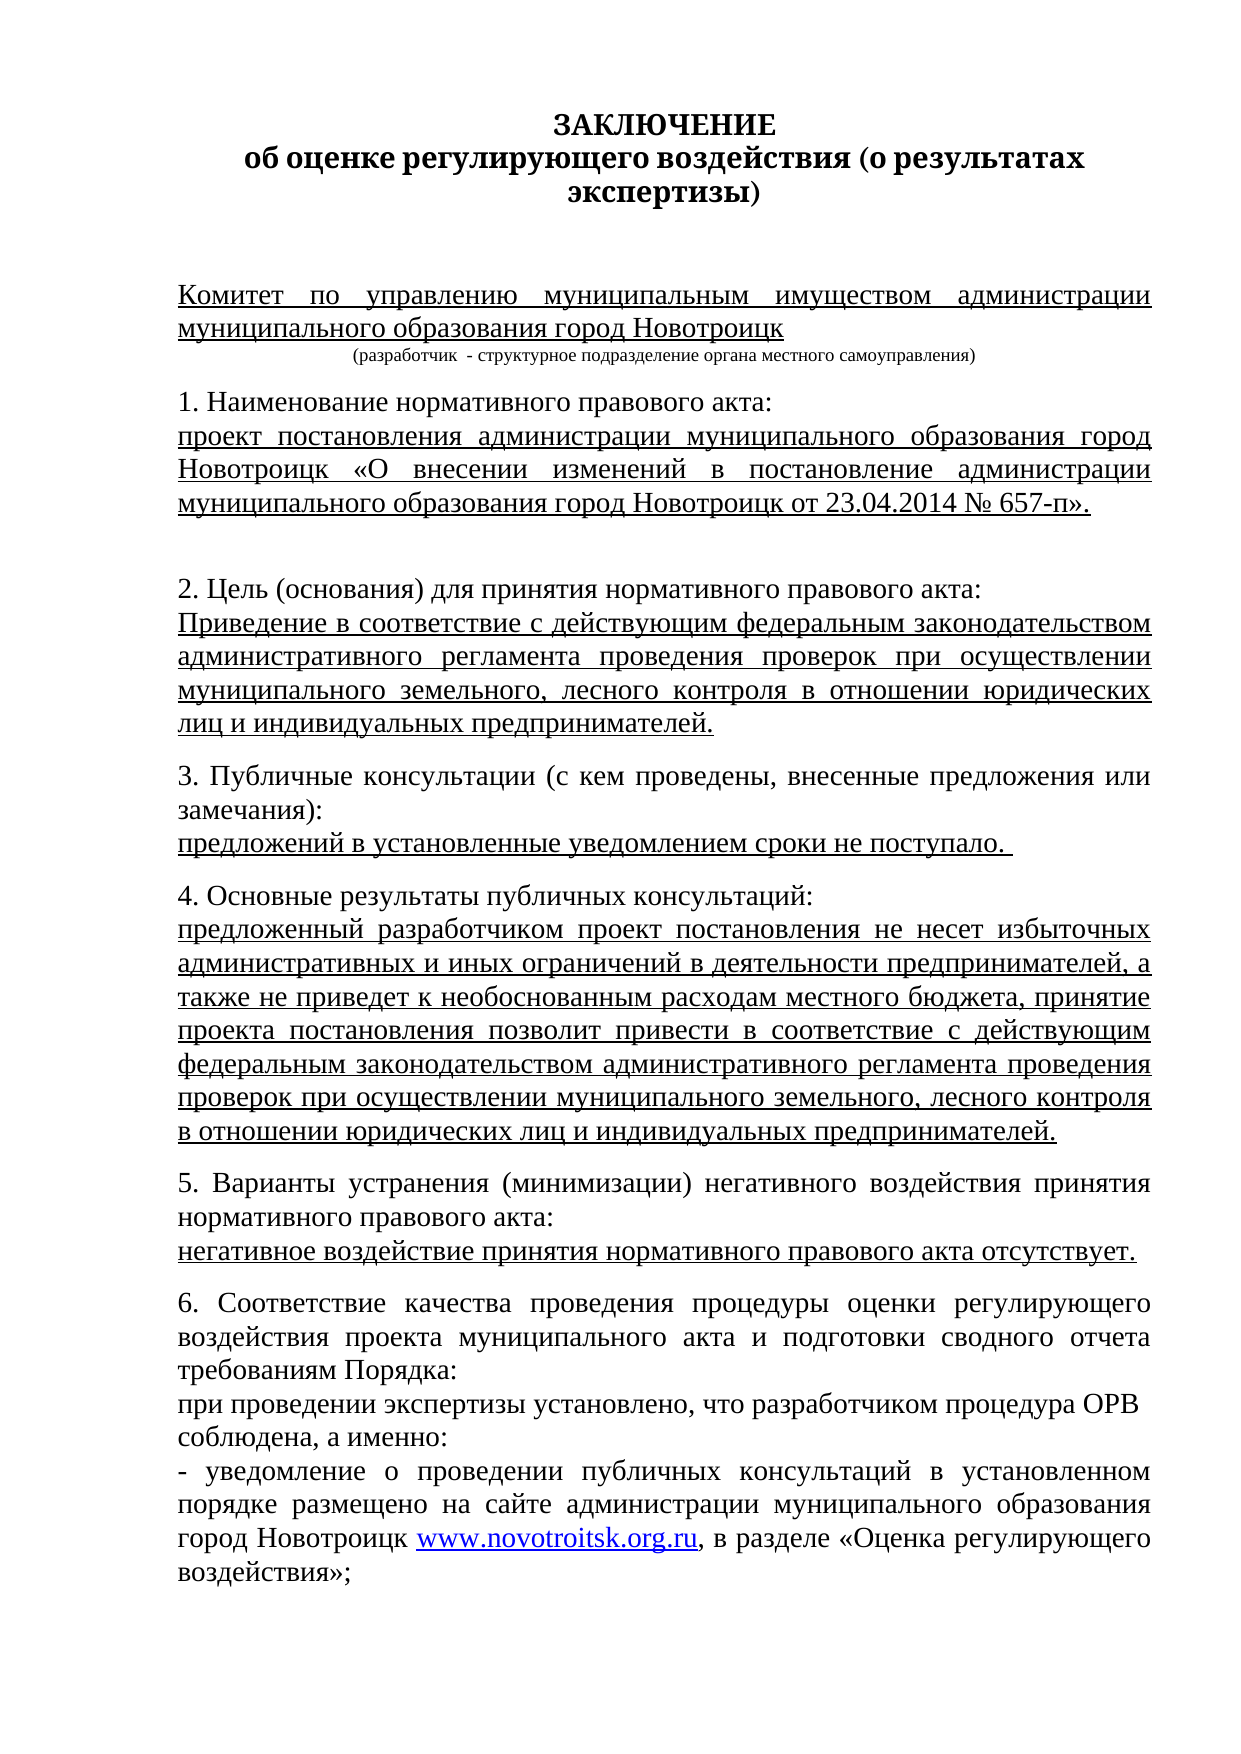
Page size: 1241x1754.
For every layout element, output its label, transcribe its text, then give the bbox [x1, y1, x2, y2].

text Комитет по управлению муниципальным имуществом администрации муниципального образования город Новотроицк [177, 307, 1152, 344]
text Приведение в соответствие с действующим федеральным законодательством административного регламента проведения проверок при осуществлении муниципального земельного, лесного контроля в отношении юридических лиц и индивидуальных предпринимателей. [177, 702, 1152, 739]
text 4. Основные результаты публичных консультаций: [177, 878, 1152, 912]
text проект постановления администрации муниципального образования город Новотроицк «О внесении изменений в постановление администрации муниципального образования город Новотроицк от 23.04.2014 № 657-п». [177, 448, 1152, 481]
text предложенный разработчиком проект постановления не несет избыточных административных и иных ограничений в деятельности предпринимателей, а также не приведет к необоснованным расходам местного бюджета, принятие проекта постановления позволит привести в соответствие с действующим федеральным законодательством административного регламента проведения проверок при осуществлении муниципального земельного, лесного контроля в отношении юридических лиц и индивидуальных предпринимателей. [177, 975, 1152, 1075]
subtitle ЗАКЛЮЧЕНИЕ об оценке регулирующего воздействия (о результатах экспертизы) [177, 109, 1152, 210]
text негативное воздействие принятия нормативного правового акта отсутствует. [177, 1233, 1152, 1266]
text 6. Соответствие качества проведения процедуры оценки регулирующего воздействия проекта муниципального акта и подготовки сводного отчета требованиям Порядка: [177, 1285, 1152, 1386]
text Комитет по управлению муниципальным имуществом администрации муниципального образования город Новотроицк [177, 277, 1152, 306]
text Приведение в соответствие с действующим федеральным законодательством административного регламента проведения проверок при осуществлении муниципального земельного, лесного контроля в отношении юридических лиц и индивидуальных предпринимателей. [177, 635, 1152, 668]
text при проведении экспертизы установлено, что разработчиком процедура ОРВ соблюдена, а именно: [177, 1386, 1152, 1453]
text Приведение в соответствие с действующим федеральным законодательством административного регламента проведения проверок при осуществлении муниципального земельного, лесного контроля в отношении юридических лиц и индивидуальных предпринимателей. [177, 669, 1152, 701]
text 1. Наименование нормативного правового акта: [177, 384, 1152, 418]
text - уведомление о проведении публичных консультаций в установленном порядке размещено на сайте администрации муниципального образования город Новотроицк www.novotroitsk.org.ru, в разделе «Оценка регулирующего воздействия»; [177, 1453, 1152, 1587]
text предложений в установленные уведомлением сроки не поступало. [177, 825, 1152, 859]
text проект постановления администрации муниципального образования город Новотроицк «О внесении изменений в постановление администрации муниципального образования город Новотроицк от 23.04.2014 № 657-п». [177, 418, 1152, 447]
text предложенный разработчиком проект постановления не несет избыточных административных и иных ограничений в деятельности предпринимателей, а также не приведет к необоснованным расходам местного бюджета, принятие проекта постановления позволит привести в соответствие с действующим федеральным законодательством административного регламента проведения проверок при осуществлении муниципального земельного, лесного контроля в отношении юридических лиц и индивидуальных предпринимателей. [177, 1109, 1152, 1146]
text предложенный разработчиком проект постановления не несет избыточных административных и иных ограничений в деятельности предпринимателей, а также не приведет к необоснованным расходам местного бюджета, принятие проекта постановления позволит привести в соответствие с действующим федеральным законодательством административного регламента проведения проверок при осуществлении муниципального земельного, лесного контроля в отношении юридических лиц и индивидуальных предпринимателей. [177, 912, 1152, 974]
text 2. Цель (основания) для принятия нормативного правового акта: [177, 571, 1152, 605]
text предложенный разработчиком проект постановления не несет избыточных административных и иных ограничений в деятельности предпринимателей, а также не приведет к необоснованным расходам местного бюджета, принятие проекта постановления позволит привести в соответствие с действующим федеральным законодательством административного регламента проведения проверок при осуществлении муниципального земельного, лесного контроля в отношении юридических лиц и индивидуальных предпринимателей. [177, 1076, 1152, 1108]
text (разработчик - структурное подразделение органа местного самоуправления) [177, 344, 1152, 365]
text 5. Варианты устранения (минимизации) негативного воздействия принятия нормативного правового акта: [177, 1166, 1152, 1233]
text 3. Публичные консультации (с кем проведены, внесенные предложения или замечания): [177, 758, 1152, 825]
text проект постановления администрации муниципального образования город Новотроицк «О внесении изменений в постановление администрации муниципального образования город Новотроицк от 23.04.2014 № 657-п». [177, 482, 1152, 519]
text Приведение в соответствие с действующим федеральным законодательством административного регламента проведения проверок при осуществлении муниципального земельного, лесного контроля в отношении юридических лиц и индивидуальных предпринимателей. [177, 605, 1152, 634]
